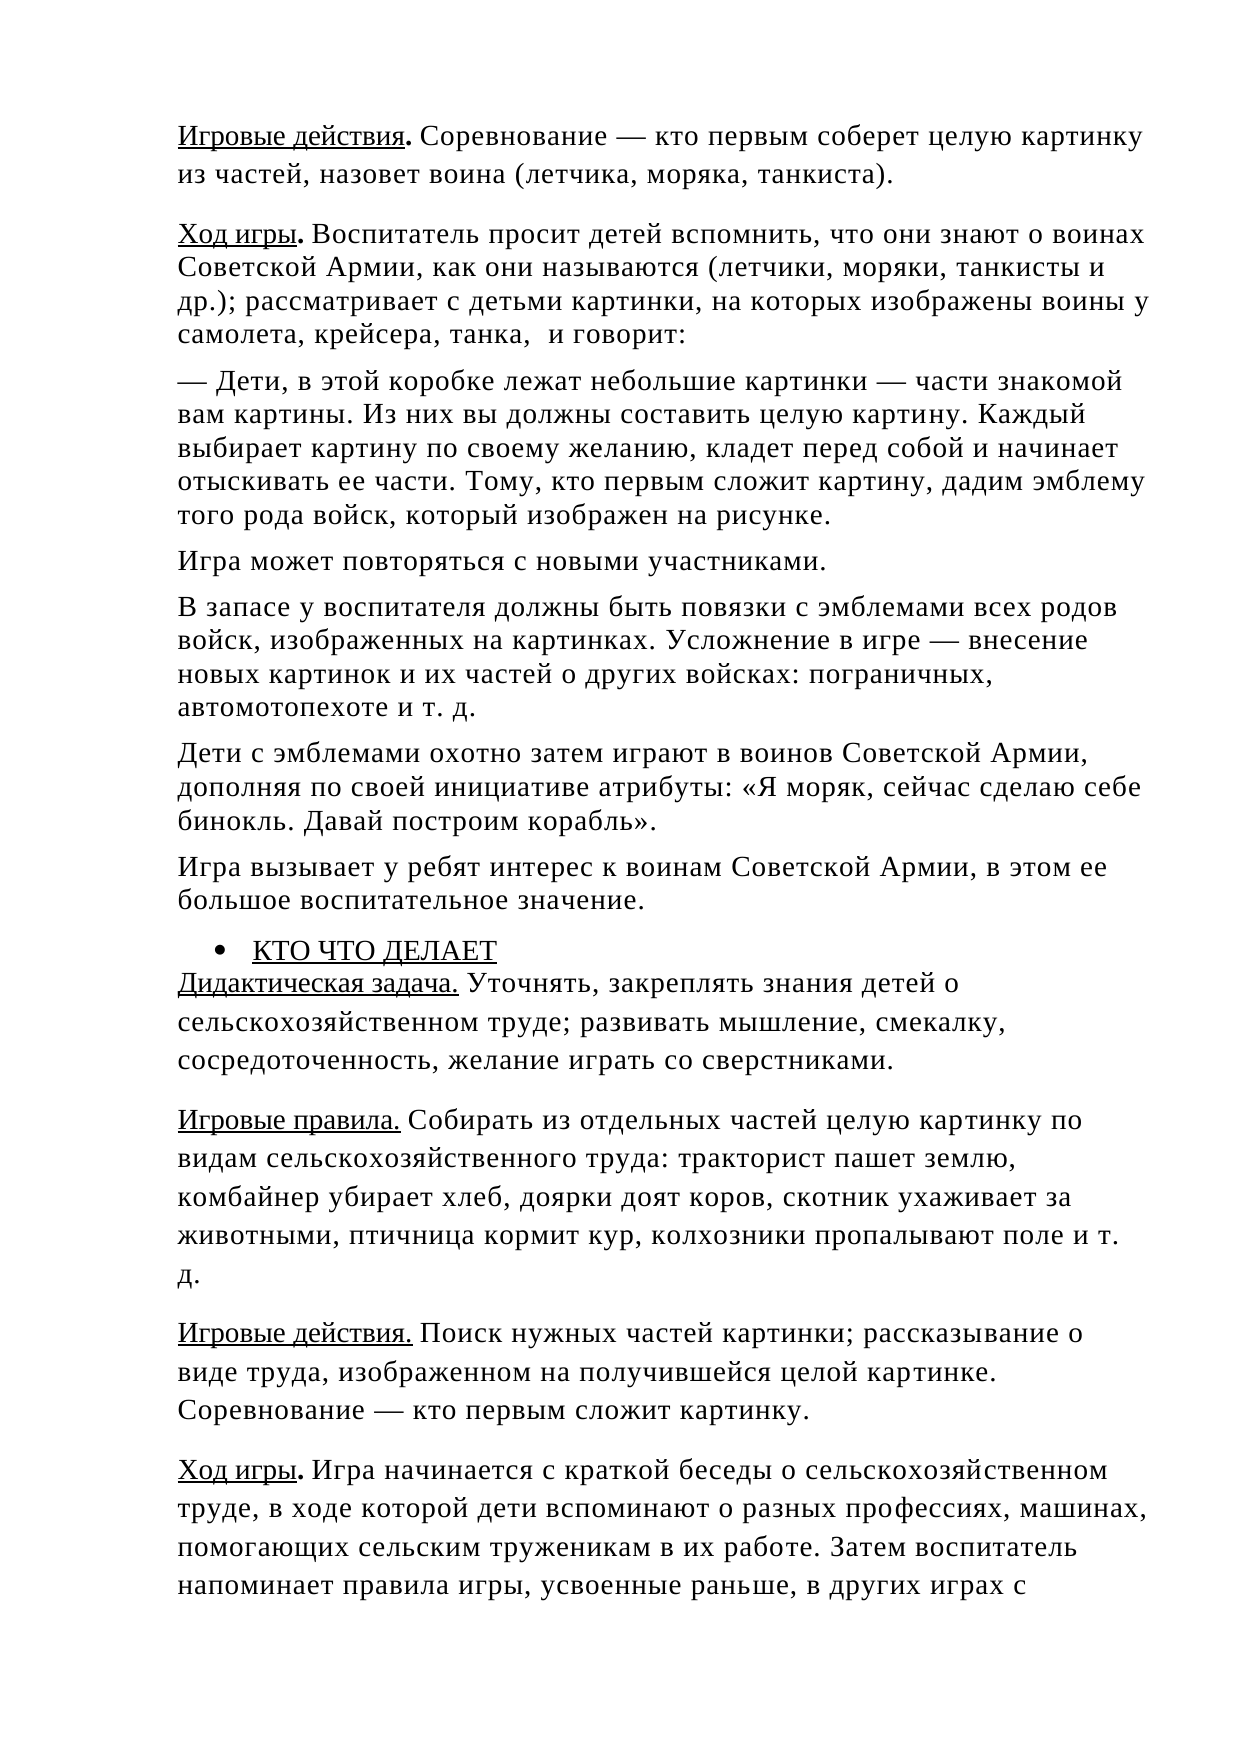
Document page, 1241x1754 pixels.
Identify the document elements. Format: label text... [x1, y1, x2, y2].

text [177, 1452, 1152, 1601]
text Игра может повторяться с новыми участниками. [177, 543, 1152, 576]
text Игровые правила. Собирать из отдельных частей целую картинку по видам сельскохозяйственного труда: тракторист пашет землю, комбайнер убирает хлеб, доярки доят коров, скотник ухаживает за животными, птичница кормит кур, колхозники пропалывают поле и т. д. [177, 1102, 1152, 1289]
text Игра вызывает у ребят интерес к воинам Советской Армии, в этом ее большое воспитательное значение. [177, 849, 1152, 916]
text В запасе у воспитателя должны быть повязки с эмблемами всех родов войск, изображенных на картинках. Усложнение в игре — внесение новых картинок и их частей о других войсках: пограничных, автомотопехоте и т. д. [177, 589, 1152, 723]
list КТО ЧТО ДЕЛАЕТ [215, 941, 390, 965]
text Ход игры. Воспитатель просит детей вспомнить, что они знают о воинах Советской Армии, как они называются (летчики, моряки, танкисты и др.); рассматривает с детьми картинки, на которых изображены воины у самолета, крейсера, танка, и говорит: [177, 216, 1152, 350]
list КТО ЧТО ДЕЛАЕТ [400, 941, 1152, 965]
text Игровые действия. Поиск нужных частей картинки; рассказывание о виде труда, изображенном на получившейся целой картинке. Соревнование — кто первым сложит картинку. [177, 1315, 1152, 1426]
text Дидактическая задача. Уточнять, закреплять знания детей о сельскохозяйственном труде; развивать мышление, смекалку, сосредоточенность, желание играть со сверстниками. [177, 965, 1152, 1076]
text Дети с эмблемами охотно затем играют в воинов Советской Армии, дополняя по своей инициативе атрибуты: «Я моряк, сейчас сделаю себе бинокль. Давай построим корабль». [177, 736, 1152, 836]
text Игровые действия. Соревнование — кто первым соберет целую картинку из частей, назовет воина (летчика, моряка, танкиста). [177, 118, 1152, 190]
text — Дети, в этой коробке лежат небольшие картинки — части знакомой вам картины. Из них вы должны составить целую картину. Каждый выбирает картину по своему желанию, кладет перед собой и начинает отыскивать ее части. Тому, кто первым сложит картину, дадим эмблему того рода войск, который изображен на рисунке. [177, 363, 1152, 530]
